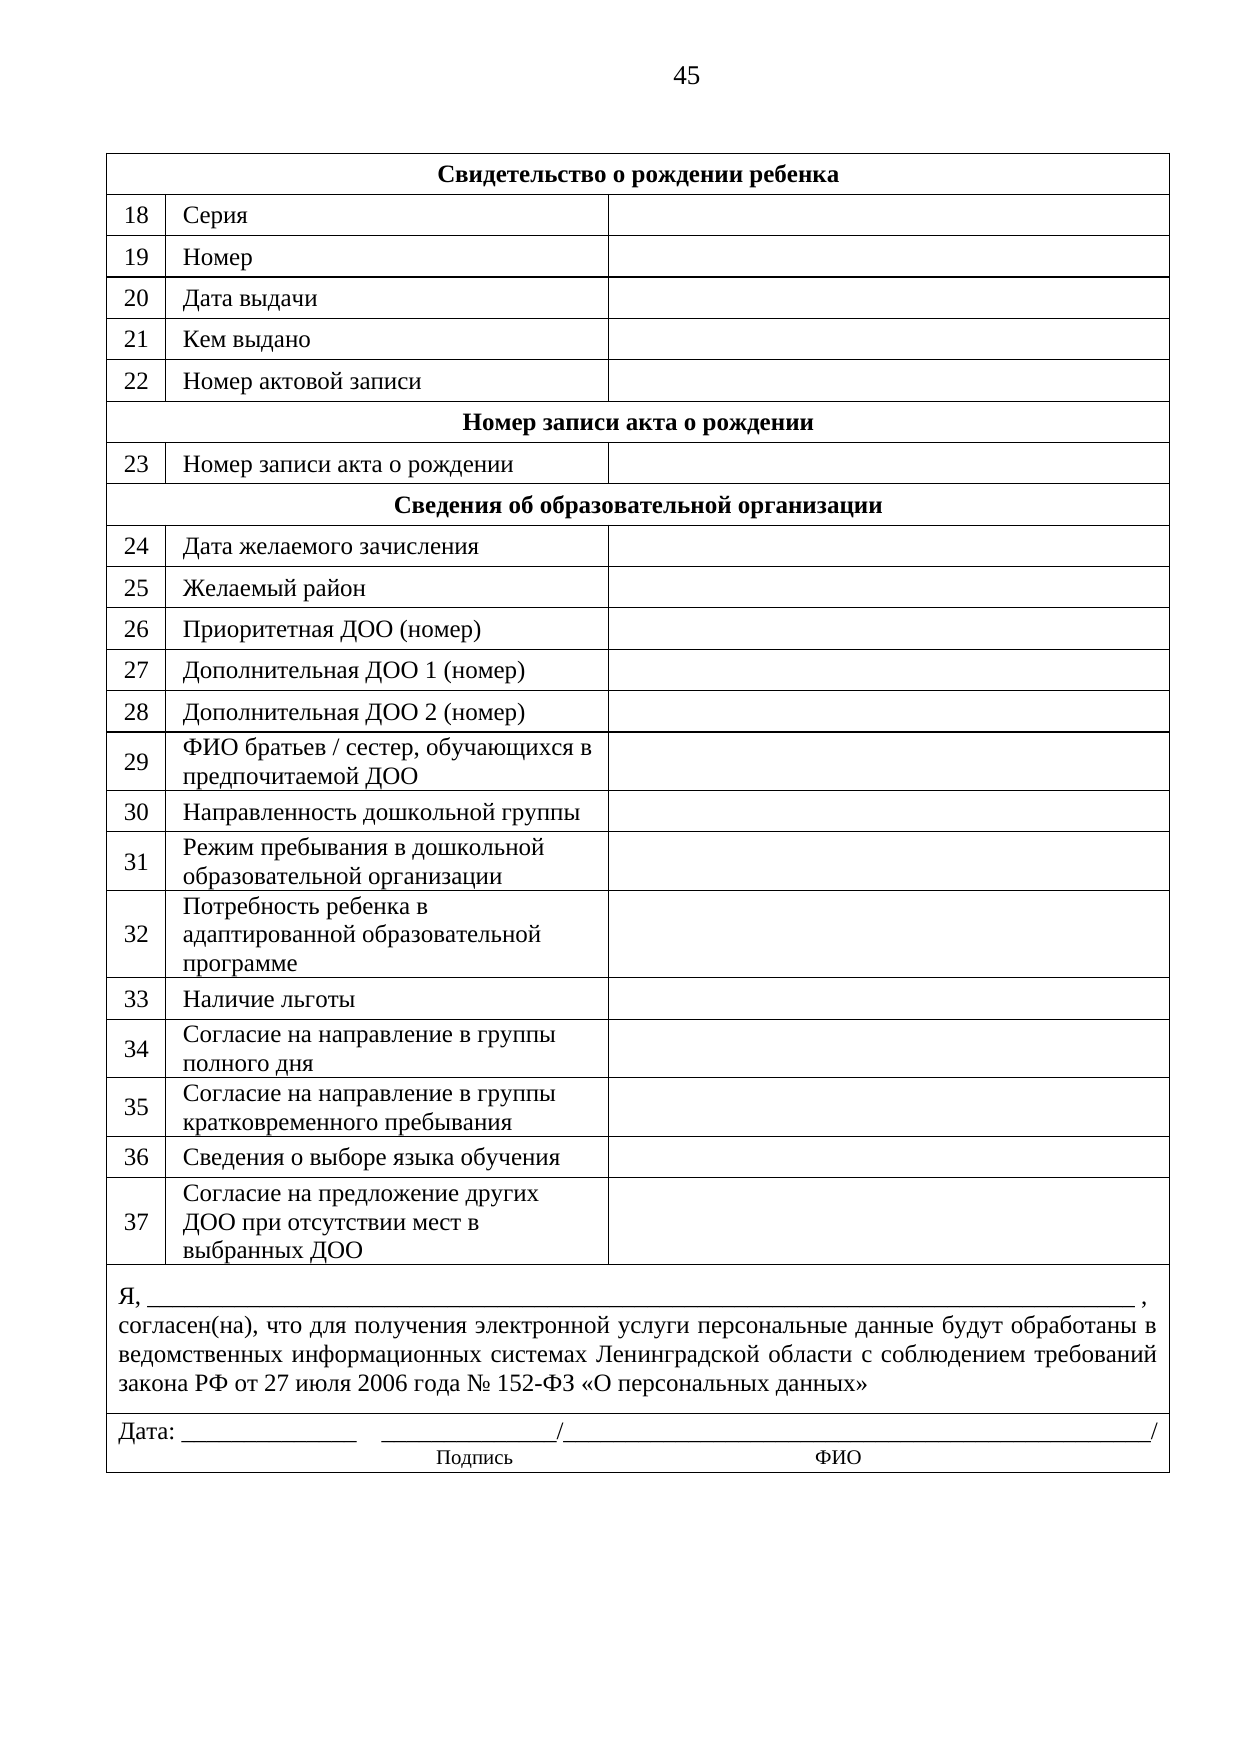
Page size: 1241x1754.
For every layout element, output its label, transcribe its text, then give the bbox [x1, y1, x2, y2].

table_cell 25 [107, 567, 165, 607]
table_cell [609, 1078, 1169, 1136]
table_cell 19 [107, 236, 165, 276]
table_cell [609, 608, 1169, 649]
table_cell Дата желаемого зачисления [166, 526, 608, 566]
table_cell [609, 733, 1169, 790]
table_cell Сведения об образовательной организации [107, 484, 1169, 524]
table_cell Дата выдачи [166, 278, 608, 318]
table_cell Серия [166, 195, 608, 235]
table_cell [609, 360, 1169, 401]
table_cell [609, 526, 1169, 566]
table_cell Желаемый район [166, 567, 608, 607]
table_cell Номер записи акта о рождении [107, 402, 1169, 442]
table_cell 26 [107, 608, 165, 649]
table_cell ФИО братьев / сестер, обучающихся в предпочитаемой ДОО [166, 733, 608, 790]
table_cell [609, 791, 1169, 831]
table_cell [609, 832, 1169, 890]
table_cell 37 [107, 1178, 165, 1264]
table_cell [609, 1178, 1169, 1264]
table_cell 31 [107, 832, 165, 890]
table_cell Сведения о выборе языка обучения [166, 1137, 608, 1177]
table_cell Потребность ребенка в адаптированной образовательной программе [166, 891, 608, 977]
table_cell [609, 443, 1169, 483]
table_cell Номер актовой записи [166, 360, 608, 401]
table_cell [609, 891, 1169, 977]
table_cell [609, 195, 1169, 235]
table_cell [609, 650, 1169, 690]
table_cell [609, 1020, 1169, 1077]
table_cell [609, 567, 1169, 607]
table_cell 22 [107, 360, 165, 401]
table_cell 29 [107, 733, 165, 790]
table_cell Номер [166, 236, 608, 276]
table_cell Номер записи акта о рождении [166, 443, 608, 483]
table_cell [609, 236, 1169, 276]
table_cell [609, 278, 1169, 318]
table_cell Направленность дошкольной группы [166, 791, 608, 831]
table_cell 23 [107, 443, 165, 483]
table_cell 20 [107, 278, 165, 318]
table_cell [609, 319, 1169, 359]
table_cell Дата: ______________ ______________/_______________________________________________/ Подпись ФИО [107, 1414, 1169, 1472]
table_cell [609, 978, 1169, 1018]
table_cell Согласие на направление в группы кратковременного пребывания [166, 1078, 608, 1136]
table_cell Приоритетная ДОО (номер) [166, 608, 608, 649]
table_cell Согласие на предложение других ДОО при отсутствии мест в выбранных ДОО [166, 1178, 608, 1264]
table_cell 27 [107, 650, 165, 690]
table_cell Режим пребывания в дошкольной образовательной организации [166, 832, 608, 890]
table_cell 36 [107, 1137, 165, 1177]
table_cell Кем выдано [166, 319, 608, 359]
table_cell 24 [107, 526, 165, 566]
table_cell [609, 691, 1169, 731]
table_cell 21 [107, 319, 165, 359]
table_cell 33 [107, 978, 165, 1018]
table_cell Согласие на направление в группы полного дня [166, 1020, 608, 1077]
table_cell Я, _______________________________________________________________________________ , согласен(на), что для получения электронной услуги персональные данные будут обработаны в ведомственных информационных системах Ленинградской области с соблюдением требований закона РФ от 27 июля 2006 года № 152-ФЗ «О персональных данных» [107, 1265, 1169, 1413]
table_cell Свидетельство о рождении ребенка [107, 154, 1169, 194]
table_cell 28 [107, 691, 165, 731]
table_cell 34 [107, 1020, 165, 1077]
table_cell Наличие льготы [166, 978, 608, 1018]
table_cell Дополнительная ДОО 1 (номер) [166, 650, 608, 690]
table_cell 32 [107, 891, 165, 977]
table_cell 30 [107, 791, 165, 831]
table_cell 18 [107, 195, 165, 235]
table_cell Дополнительная ДОО 2 (номер) [166, 691, 608, 731]
table_cell 35 [107, 1078, 165, 1136]
table_cell [609, 1137, 1169, 1177]
